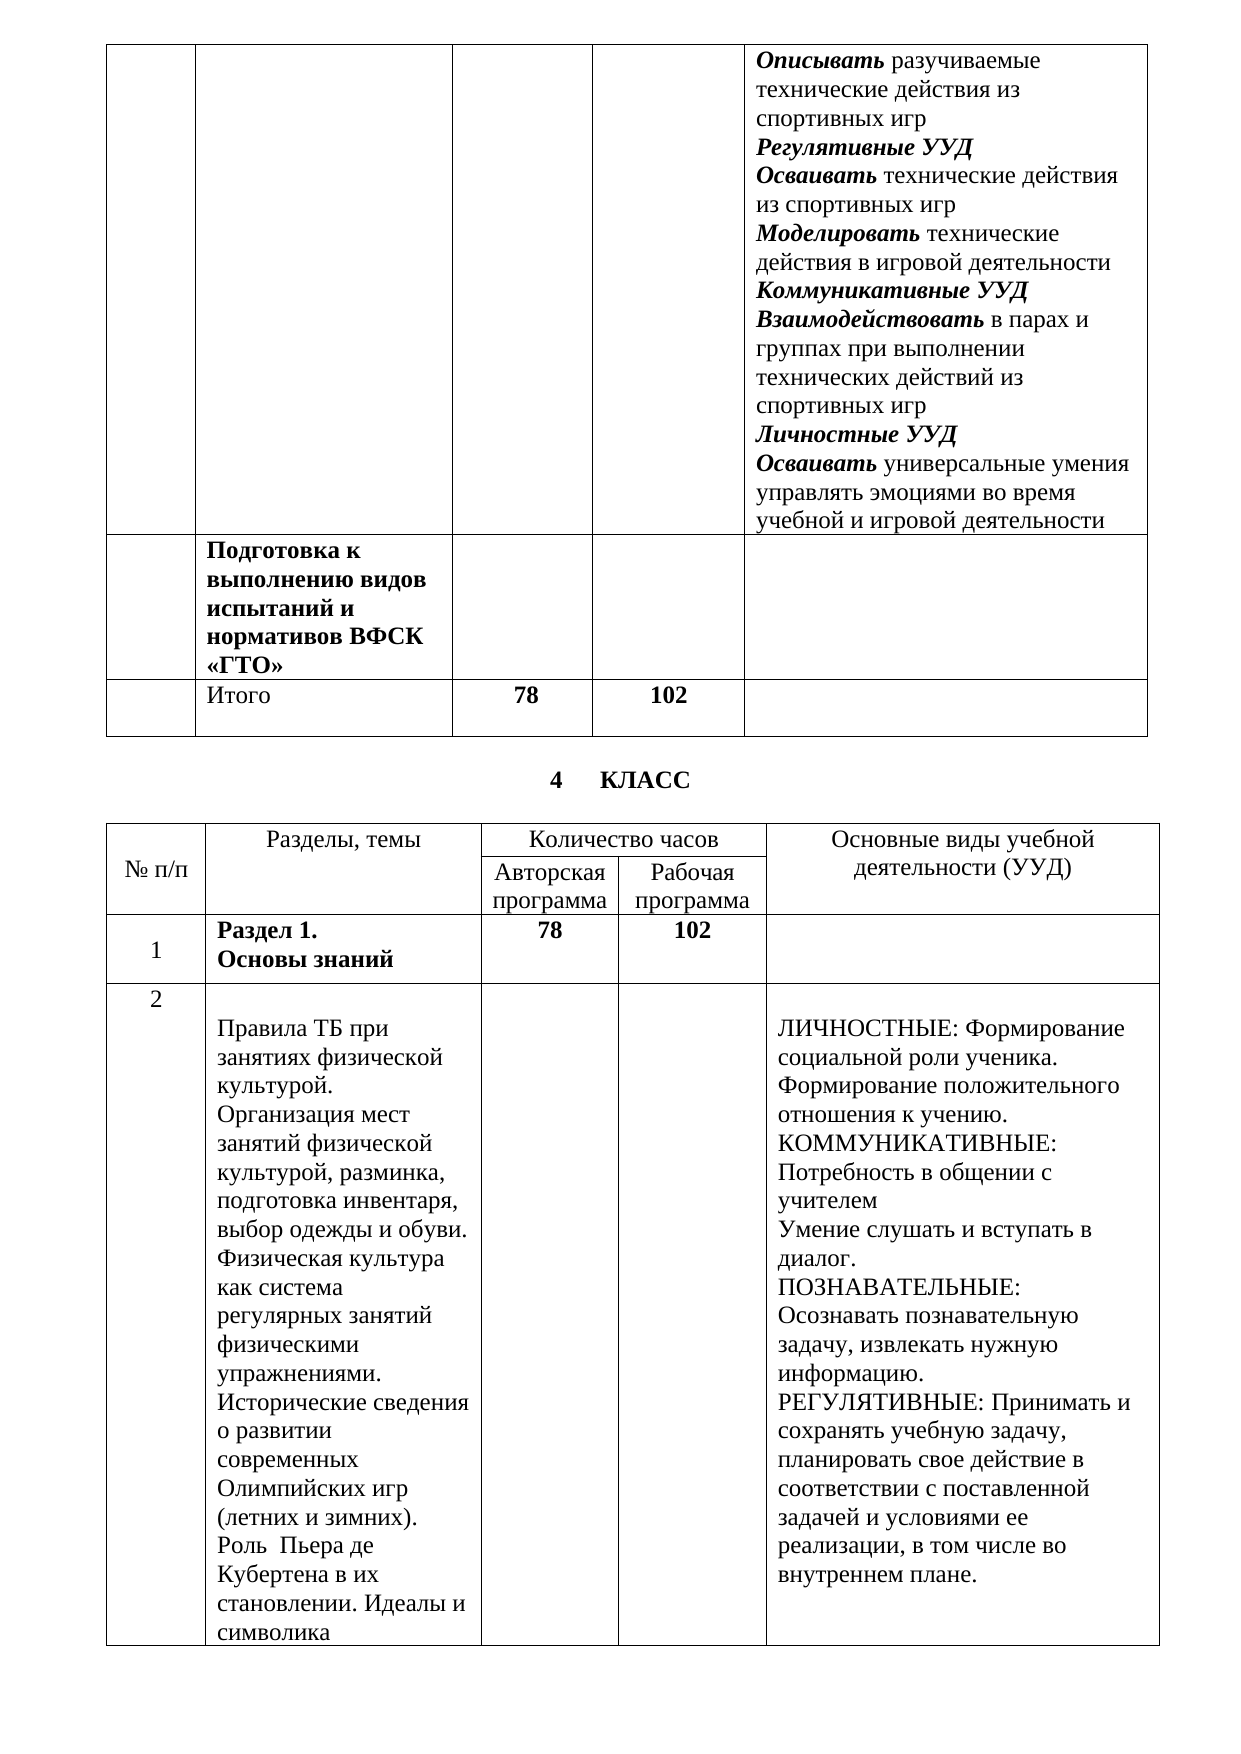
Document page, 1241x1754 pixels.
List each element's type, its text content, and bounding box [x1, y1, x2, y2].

table_cell [745, 680, 1147, 736]
table_cell 1 [107, 915, 205, 983]
table_cell 102 [593, 680, 744, 736]
table_cell [107, 535, 195, 679]
table_cell [107, 45, 195, 534]
table_header № п/п [107, 824, 205, 914]
table_cell [619, 984, 766, 1645]
table_cell Раздел 1. Основы знаний [206, 915, 481, 983]
table_header Основные виды учебной деятельности (УУД) [767, 824, 1159, 914]
table_cell [767, 915, 1159, 983]
table_cell 102 [619, 915, 766, 983]
table_cell [107, 680, 195, 736]
table_cell 78 [453, 680, 592, 736]
table_cell [453, 535, 592, 679]
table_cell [767, 984, 1159, 1645]
table_cell [196, 45, 452, 534]
table_cell [745, 535, 1147, 679]
table_header Количество часов [482, 824, 766, 856]
table_cell Итого [196, 680, 452, 736]
table_cell [593, 535, 744, 679]
text 4 КЛАСС [118, 765, 1122, 794]
table_cell Подготовка к выполнению видов испытаний и нормативов ВФСК «ГТО» [196, 535, 452, 679]
table_cell [482, 984, 618, 1645]
table_cell [453, 45, 592, 534]
table_cell 78 [482, 915, 618, 983]
table_header Разделы, темы [206, 824, 481, 914]
table_cell [593, 45, 744, 534]
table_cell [206, 984, 481, 1645]
table_cell 2 [107, 984, 205, 1645]
